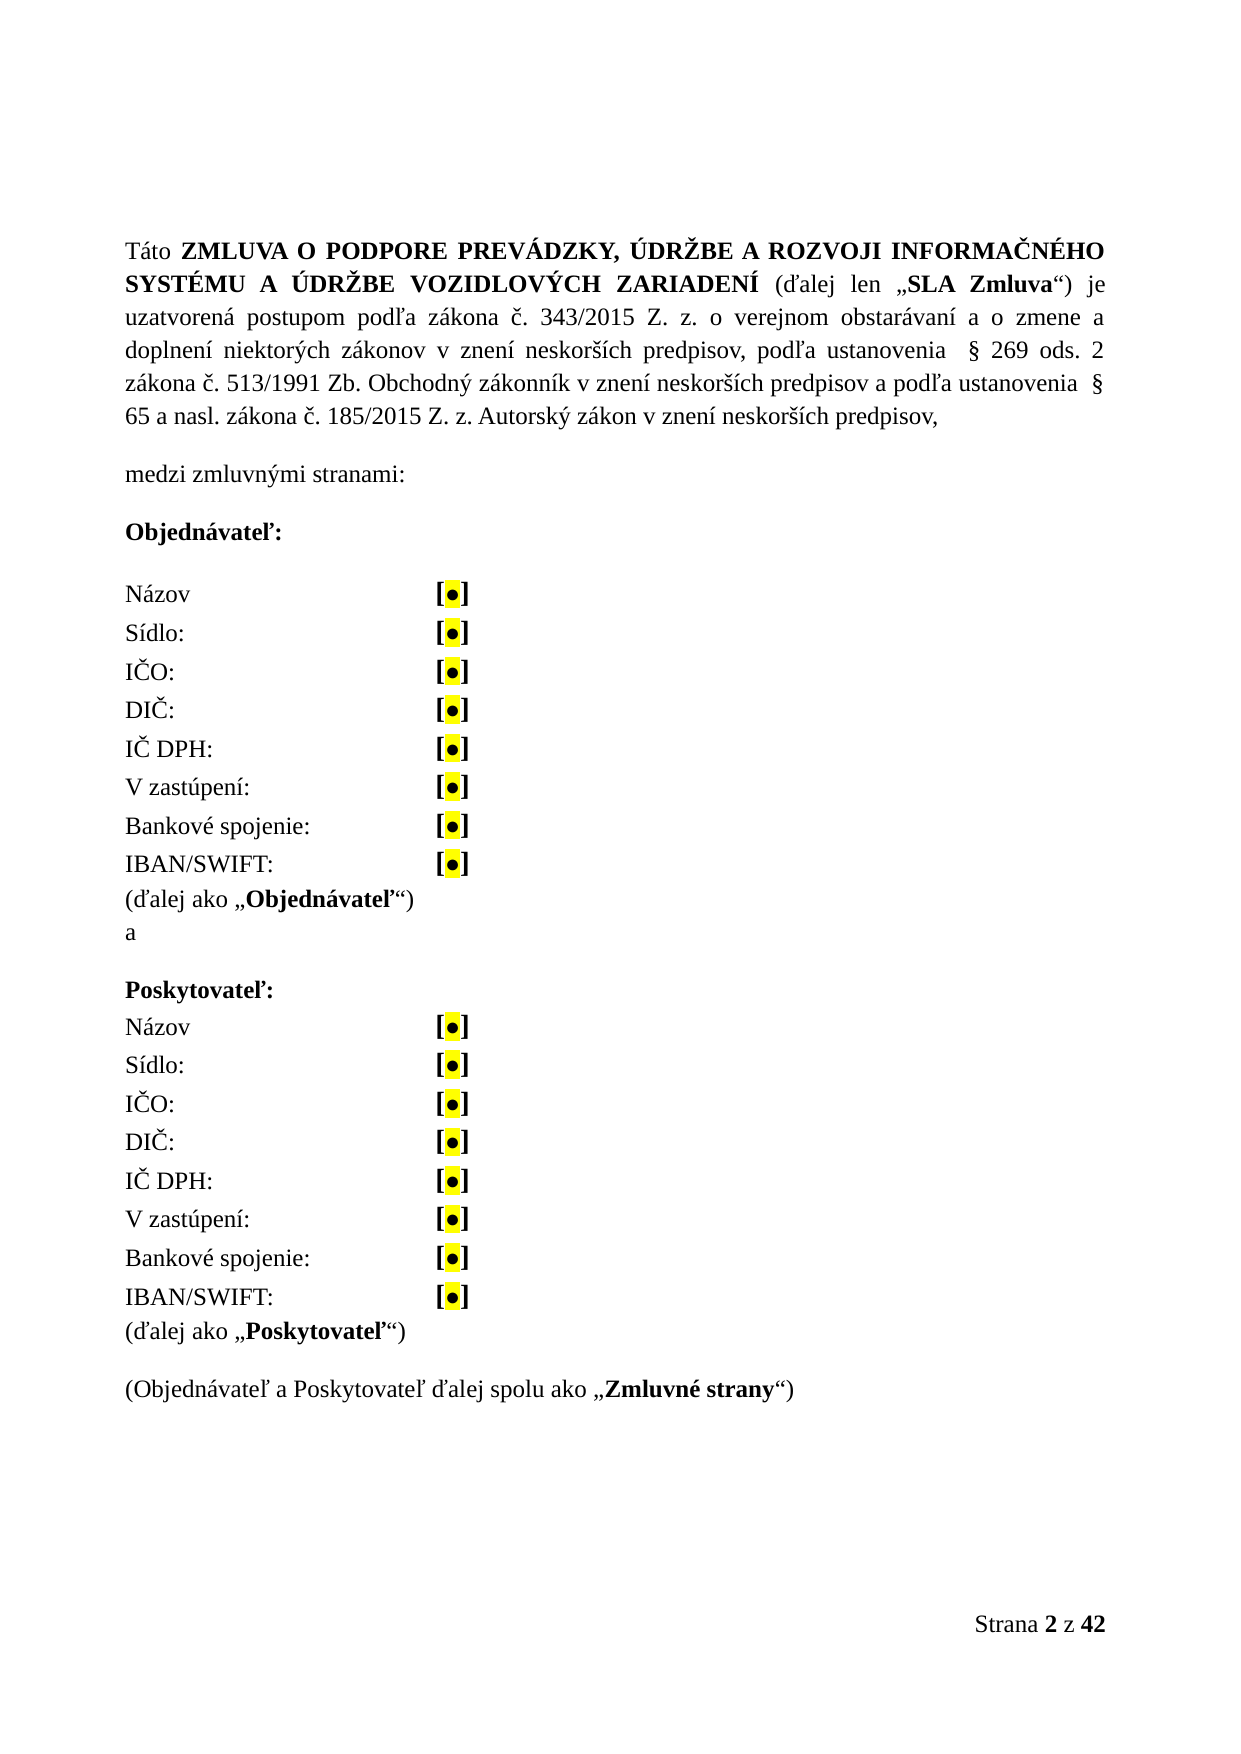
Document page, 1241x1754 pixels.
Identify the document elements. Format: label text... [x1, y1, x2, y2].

text Bankové spojenie: [●] [125, 1239, 1106, 1273]
text Poskytovateľ: [125, 975, 1106, 1004]
text (Objednávateľ a Poskytovateľ ďalej spolu ako „Zmluvné strany“) [125, 1374, 1106, 1403]
text Sídlo: [●] [125, 614, 1106, 648]
text IČO: [●] [125, 1085, 1106, 1118]
text a [125, 917, 1106, 946]
text IČ DPH: [●] [125, 730, 1106, 763]
text Názov [●] [125, 576, 1106, 609]
text Sídlo: [●] [125, 1046, 1106, 1080]
text DIČ: [●] [125, 1123, 1106, 1157]
text IBAN/SWIFT: [●] [125, 1278, 1106, 1311]
text IČ DPH: [●] [125, 1162, 1106, 1196]
text IČO: [●] [125, 653, 1106, 686]
text V zastúpení: [●] [125, 768, 1106, 802]
text medzi zmluvnými stranami: [125, 459, 1106, 488]
text Táto ZMLUVA O PODPORE PREVÁDZKY, ÚDRŽBE A ROZVOJI INFORMAČNÉHO SYSTÉMU A ÚDRŽBE VOZIDLOVÝCH ZARIADENÍ (ďalej len „SLA Zmluva“) je uzatvorená postupom podľa zákona č. 343/2015 Z. z. o verejnom obstarávaní a o zmene a doplnení niektorých zákonov v znení neskorších predpisov, podľa ustanovenia § 269 ods. 2 zákona č. 513/1991 Zb. Obchodný zákonník v znení neskorších predpisov a podľa ustanovenia § 65 a nasl. zákona č. 185/2015 Z. z. Autorský zákon v znení neskorších predpisov, [125, 236, 1106, 430]
text Objednávateľ: [125, 517, 1106, 546]
text (ďalej ako „Poskytovateľ“) [125, 1316, 1106, 1345]
text IBAN/SWIFT: [●] [125, 845, 1106, 879]
text V zastúpení: [●] [125, 1201, 1106, 1234]
text (ďalej ako „Objednávateľ“) [125, 884, 1106, 913]
text Bankové spojenie: [●] [125, 807, 1106, 840]
text Názov [●] [125, 1008, 1106, 1041]
text DIČ: [●] [125, 691, 1106, 725]
